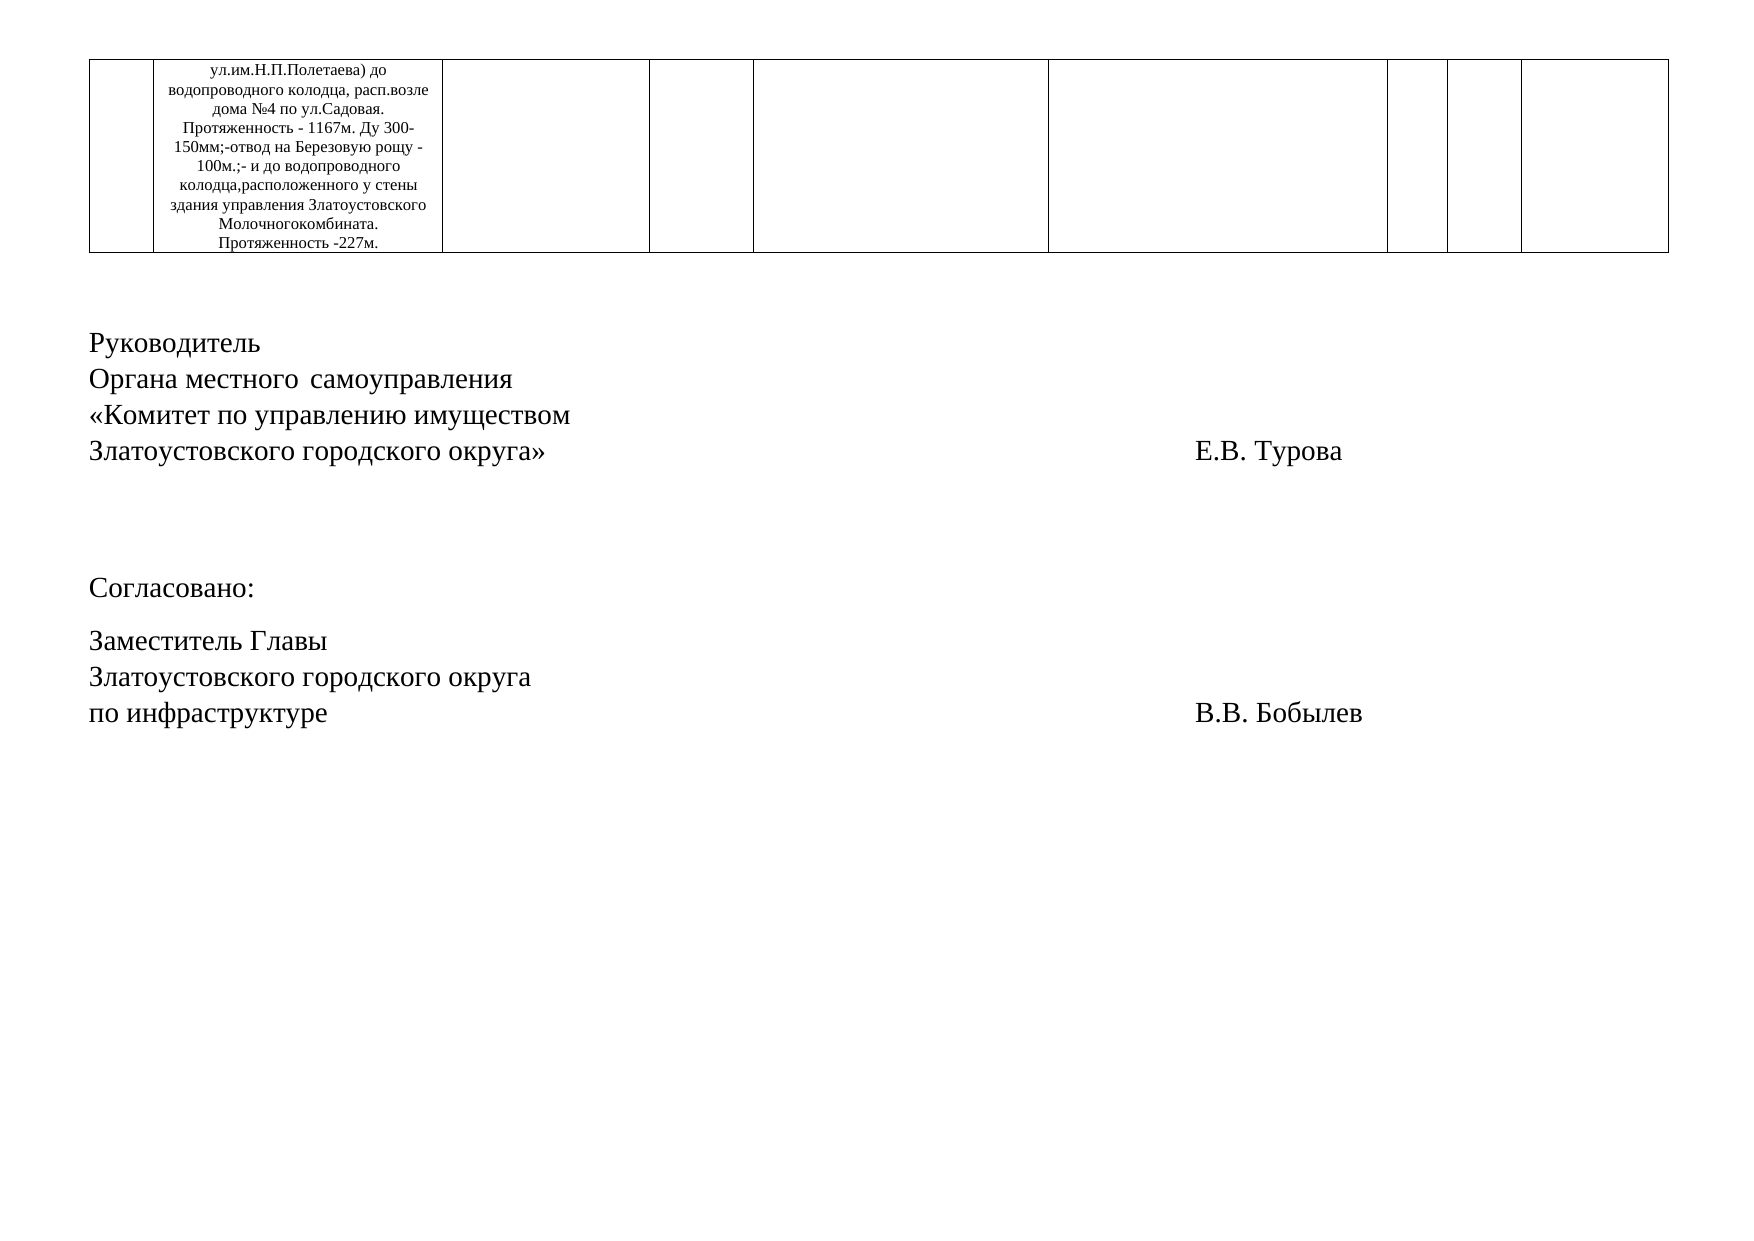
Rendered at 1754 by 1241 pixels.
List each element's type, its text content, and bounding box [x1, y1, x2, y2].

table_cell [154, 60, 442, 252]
text Руководитель [89, 325, 1668, 359]
text Заместитель Главы [89, 623, 1668, 656]
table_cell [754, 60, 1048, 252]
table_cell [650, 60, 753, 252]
text «Комитет по управлению имуществом [89, 397, 1668, 431]
text по инфраструктуре В.В. Бобылев [89, 695, 1668, 728]
text Органа местного самоуправления [89, 361, 1668, 395]
text Златоустовского городского округа [89, 659, 1668, 692]
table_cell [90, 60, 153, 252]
text Златоустовского городского округа» Е.В. Турова [89, 433, 1668, 467]
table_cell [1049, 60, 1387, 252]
text Согласовано: [89, 570, 1668, 603]
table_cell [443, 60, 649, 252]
